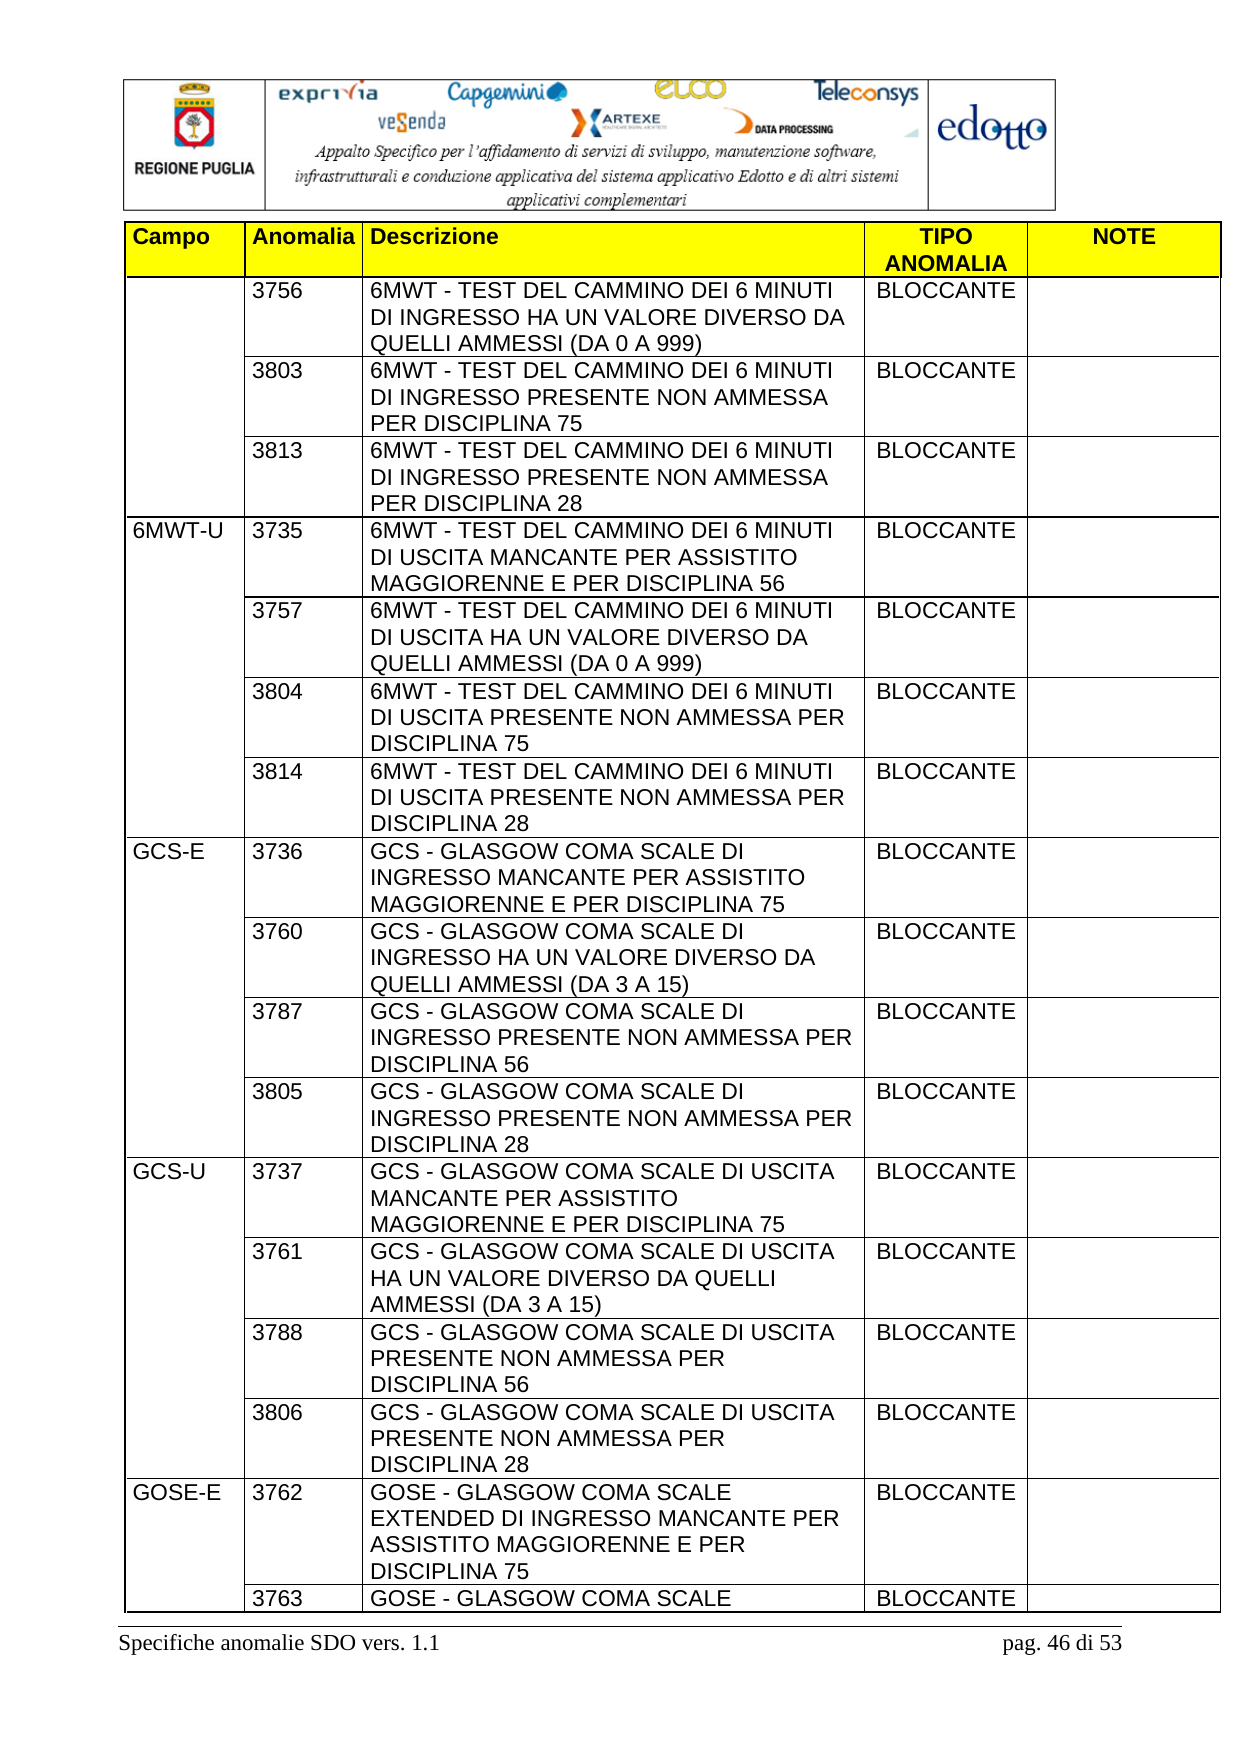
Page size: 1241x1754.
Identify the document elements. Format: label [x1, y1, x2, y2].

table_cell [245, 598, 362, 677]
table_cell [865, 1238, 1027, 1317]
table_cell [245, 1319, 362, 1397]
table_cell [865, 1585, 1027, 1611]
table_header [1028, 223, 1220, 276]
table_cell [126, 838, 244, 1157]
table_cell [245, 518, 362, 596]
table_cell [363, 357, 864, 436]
picture [118, 73, 1063, 218]
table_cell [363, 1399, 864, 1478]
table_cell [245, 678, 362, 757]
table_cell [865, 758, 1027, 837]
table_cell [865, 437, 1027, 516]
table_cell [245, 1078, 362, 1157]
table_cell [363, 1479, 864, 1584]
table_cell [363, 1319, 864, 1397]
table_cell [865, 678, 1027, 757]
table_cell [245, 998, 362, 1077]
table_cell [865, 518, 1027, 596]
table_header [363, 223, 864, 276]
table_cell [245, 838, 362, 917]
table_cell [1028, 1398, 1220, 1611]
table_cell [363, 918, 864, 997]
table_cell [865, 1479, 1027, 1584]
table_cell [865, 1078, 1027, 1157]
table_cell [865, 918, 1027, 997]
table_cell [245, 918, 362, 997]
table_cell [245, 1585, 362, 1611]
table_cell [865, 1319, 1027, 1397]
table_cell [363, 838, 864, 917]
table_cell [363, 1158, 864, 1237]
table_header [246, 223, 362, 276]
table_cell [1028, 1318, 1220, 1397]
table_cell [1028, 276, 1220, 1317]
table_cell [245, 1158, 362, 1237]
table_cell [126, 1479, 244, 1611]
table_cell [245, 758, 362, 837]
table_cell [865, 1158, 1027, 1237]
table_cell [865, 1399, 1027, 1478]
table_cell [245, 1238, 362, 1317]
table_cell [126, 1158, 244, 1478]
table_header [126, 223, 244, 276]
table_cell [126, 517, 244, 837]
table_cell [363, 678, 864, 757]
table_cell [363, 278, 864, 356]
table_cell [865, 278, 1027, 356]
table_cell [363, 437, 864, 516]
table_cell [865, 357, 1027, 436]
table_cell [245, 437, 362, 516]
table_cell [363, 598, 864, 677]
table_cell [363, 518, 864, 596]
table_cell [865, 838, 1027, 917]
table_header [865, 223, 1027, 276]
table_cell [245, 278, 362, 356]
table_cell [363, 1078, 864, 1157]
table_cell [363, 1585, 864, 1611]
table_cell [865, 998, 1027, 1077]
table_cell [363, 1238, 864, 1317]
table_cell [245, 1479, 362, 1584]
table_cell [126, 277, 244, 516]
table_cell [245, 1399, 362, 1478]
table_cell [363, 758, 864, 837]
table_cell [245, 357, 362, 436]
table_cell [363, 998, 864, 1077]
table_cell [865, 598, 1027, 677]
